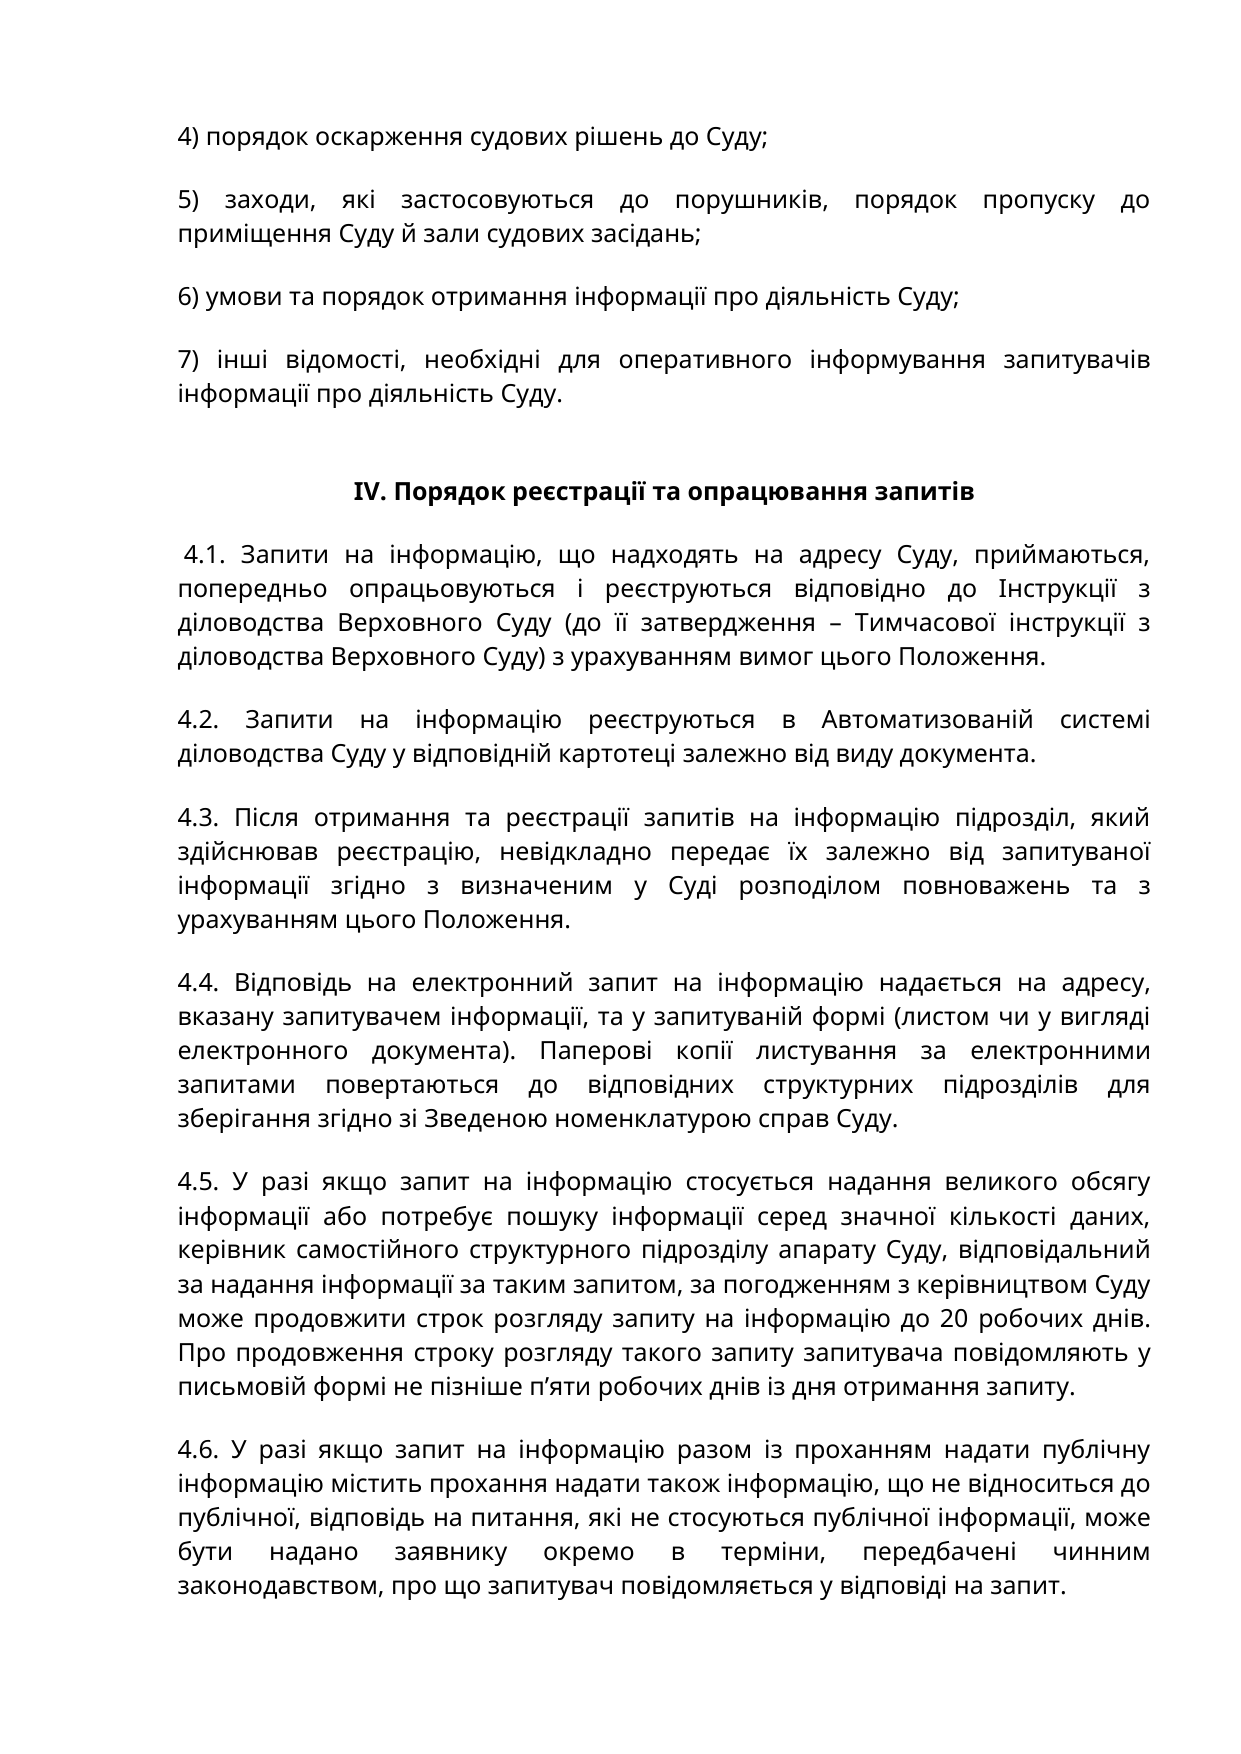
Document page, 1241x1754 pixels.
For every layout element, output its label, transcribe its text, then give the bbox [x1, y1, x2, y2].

text 5) заходи, які застосовуються до порушників, порядок пропуску до приміщення Суду й зали судових засідань; [177, 181, 1152, 249]
text 4.5. У разі якщо запит на інформацію стосується надання великого обсягу інформації або потребує пошуку інформації серед значної кількості даних, керівник самостійного структурного підрозділу апарату Суду, відповідальний за надання інформації за таким запитом, за погодженням з керівництвом Суду може продовжити строк розгляду запиту на інформацію до 20 робочих днів. Про продовження строку розгляду такого запиту запитувача повідомляють у письмовій формі не пізніше п’яти робочих днів із дня отримання запиту. [177, 1164, 1152, 1402]
text 6) умови та порядок отримання інформації про діяльність Суду; [177, 279, 1152, 313]
text 4.1. Запити на інформацію, що надходять на адресу Суду, приймаються, попередньо опрацьовуються і реєструються відповідно до Інструкції з діловодства Верховного Суду (до її затвердження – Тимчасової інструкції з діловодства Верховного Суду) з урахуванням вимог цього Положення. [177, 536, 1152, 673]
text 4) порядок оскарження судових рішень до Суду; [177, 118, 1152, 152]
text 4.6. У разі якщо запит на інформацію разом із проханням надати публічну інформацію містить прохання надати також інформацію, що не відноситься до публічної, відповідь на питання, які не стосуються публічної інформації, може бути надано заявнику окремо в терміни, передбачені чинним законодавством, про що запитувач повідомляється у відповіді на запит. [177, 1432, 1152, 1602]
text 4.4. Відповідь на електронний запит на інформацію надається на адресу, вказану запитувачем інформації, та у запитуваній формі (листом чи у вигляді електронного документа). Паперові копії листування за електронними запитами повертаються до відповідних структурних підрозділів для зберігання згідно зі Зведеною номенклатурою справ Суду. [177, 964, 1152, 1135]
text 7) інші відомості, необхідні для оперативного інформування запитувачів інформації про діяльність Суду. [177, 342, 1152, 410]
text ІV. Порядок реєстрації та опрацювання запитів [177, 439, 1152, 507]
text 4.3. Після отримання та реєстрації запитів на інформацію підрозділ, який здійснював реєстрацію, невідкладно передає їх залежно від запитуваної інформації згідно з визначеним у Суді розподілом повноважень та з урахуванням цього Положення. [177, 799, 1152, 935]
text 4.2. Запити на інформацію реєструються в Автоматизованій системі діловодства Суду у відповідній картотеці залежно від виду документа. [177, 702, 1152, 770]
